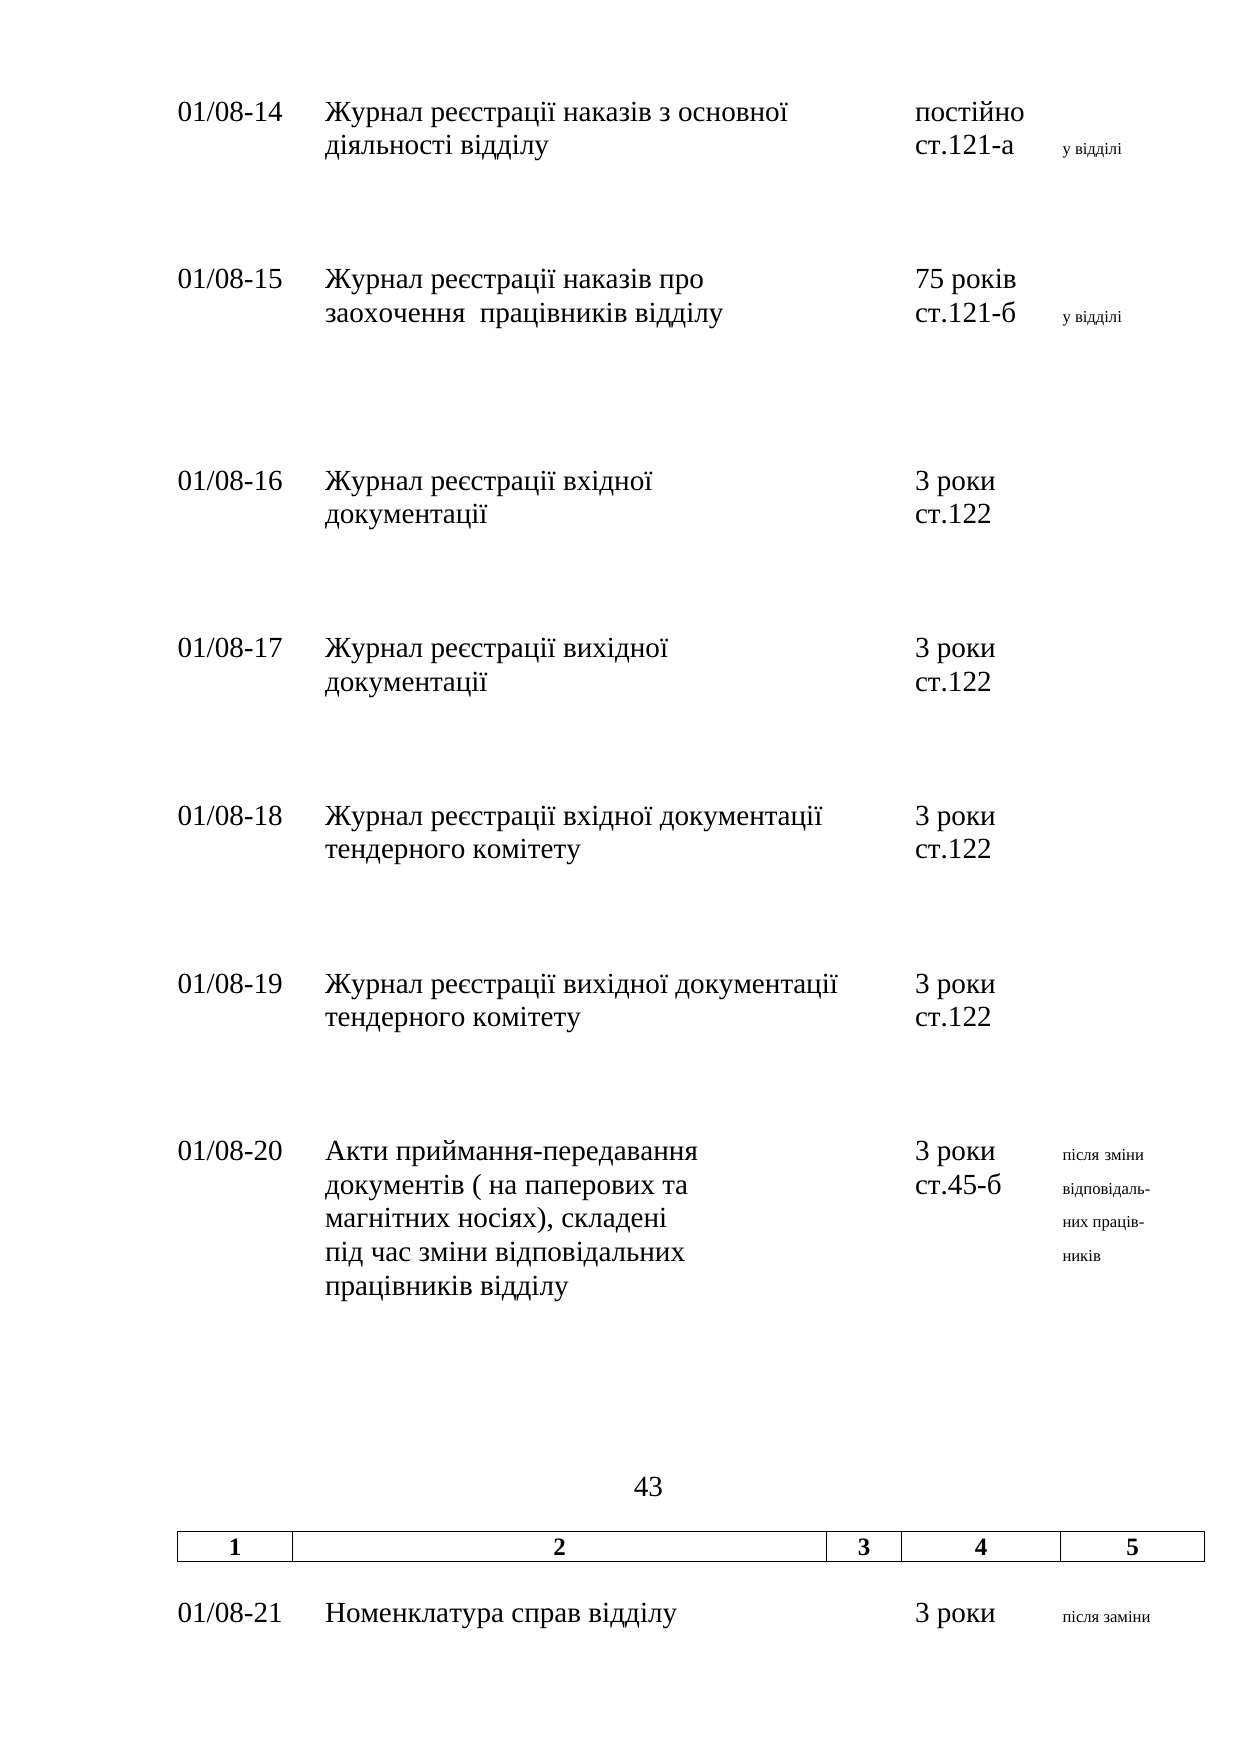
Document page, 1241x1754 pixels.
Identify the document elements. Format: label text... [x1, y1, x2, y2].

text магнітних носіях), складені них праців- [177, 1201, 1152, 1234]
text 01/08-14 Журнал реєстрації наказів з основної постійно [177, 94, 1152, 127]
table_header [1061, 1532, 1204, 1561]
text 01/08-21 Номенклатура справ відділу 3 роки після заміни [177, 1596, 1152, 1629]
text 01/08-15 Журнал реєстрації наказів про 75 років [177, 261, 1152, 295]
text тендерного комітету ст.122 [177, 832, 1152, 865]
text документації ст.122 [177, 664, 1152, 697]
text документації ст.122 [177, 496, 1152, 530]
text 01/08-20 Акти приймання-передавання 3 роки після зміни [177, 1133, 1152, 1167]
text документів ( на паперових та ст.45-б відповідаль- [177, 1167, 1152, 1201]
text працівників відділу [177, 1268, 1152, 1301]
text заохочення працівників відділу ст.121-б у відділі [177, 295, 1152, 328]
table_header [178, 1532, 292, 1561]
text під час зміни відповідальних ників [177, 1234, 1152, 1268]
text 01/08-18 Журнал реєстрації вхідної документації 3 роки [177, 798, 1152, 832]
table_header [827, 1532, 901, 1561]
text тендерного комітету ст.122 [177, 999, 1152, 1033]
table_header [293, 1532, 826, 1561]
text 01/08-17 Журнал реєстрації вихідної 3 роки [177, 630, 1152, 664]
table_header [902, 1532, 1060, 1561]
text 01/08-19 Журнал реєстрації вихідної документації 3 роки [177, 966, 1152, 999]
text діяльності відділу ст.121-а у відділі [177, 127, 1152, 161]
text 01/08-16 Журнал реєстрації вхідної 3 роки [177, 463, 1152, 496]
text 43 [177, 1469, 1152, 1502]
